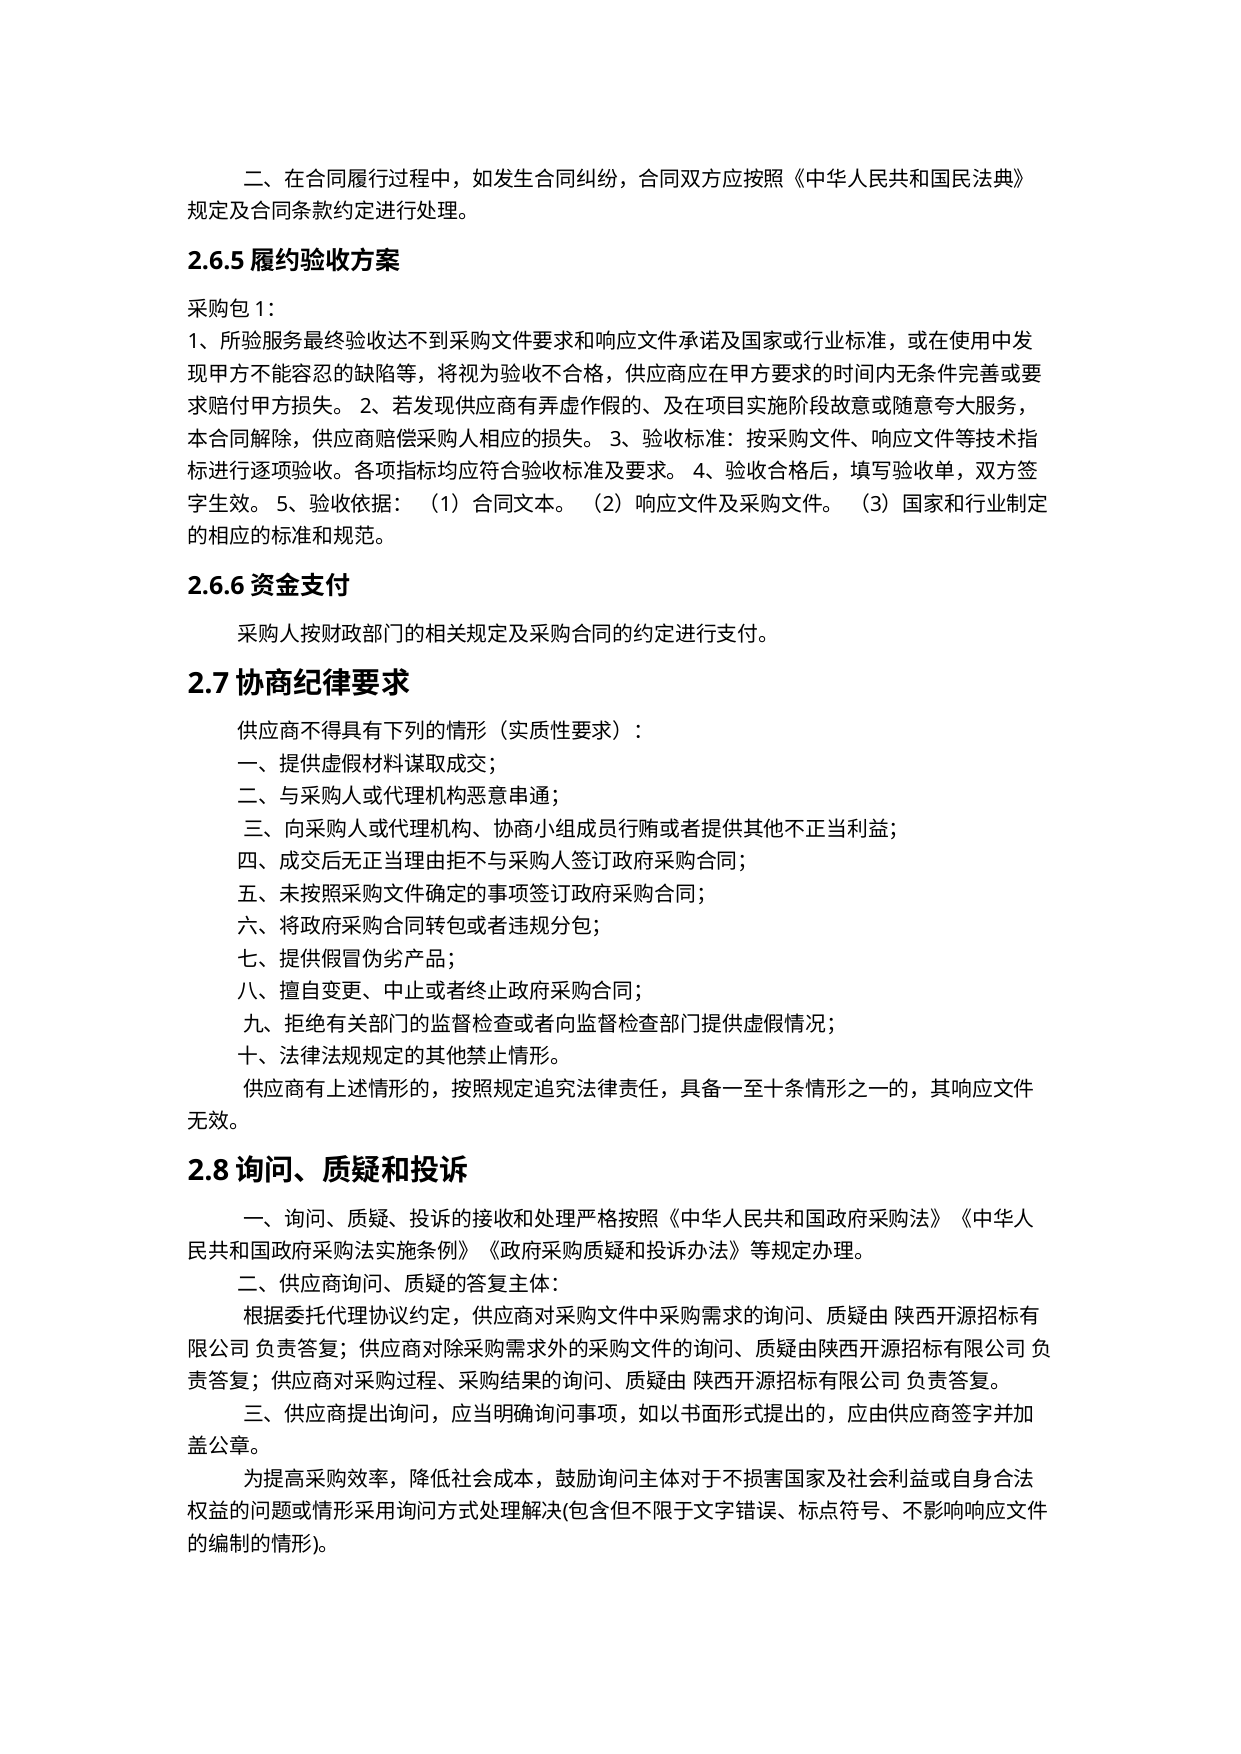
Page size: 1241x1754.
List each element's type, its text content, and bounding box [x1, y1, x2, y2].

text 一、询问、质疑、投诉的接收和处理严格按照《中华人民共和国政府采购法》《中华人民共和国政府采购法实施条例》《政府采购质疑和投诉办法》等规定办理。 [187, 1202, 1053, 1267]
text 八、擅自变更、中止或者终止政府采购合同； [187, 974, 1053, 1007]
text 十、法律法规规定的其他禁止情形。 [187, 1039, 1053, 1072]
text 五、未按照采购文件确定的事项签订政府采购合同； [187, 877, 1053, 909]
text 二、与采购人或代理机构恶意串通； [187, 779, 1053, 812]
text 根据委托代理协议约定，供应商对采购文件中采购需求的询问、质疑由 陕西开源招标有限公司 负责答复；供应商对除采购需求外的采购文件的询问、质疑由陕西开源招标有限公司 负责答复；供应商对采购过程、采购结果的询问、质疑由 陕西开源招标有限公司 负责答复。 [187, 1299, 1053, 1397]
text 2.7协商纪律要求 [187, 649, 1053, 714]
text 三、供应商提出询问，应当明确询问事项，如以书面形式提出的，应由供应商签字并加盖公章。 [187, 1397, 1053, 1462]
text 二、供应商询问、质疑的答复主体： [187, 1267, 1053, 1299]
text 为提高采购效率，降低社会成本，鼓励询问主体对于不损害国家及社会利益或自身合法权益的问题或情形采用询问方式处理解决(包含但不限于文字错误、标点符号、不影响响应文件的编制的情形)。 [187, 1462, 1053, 1559]
text 1、所验服务最终验收达不到采购文件要求和响应文件承诺及国家或行业标准，或在使用中发现甲方不能容忍的缺陷等，将视为验收不合格，供应商应在甲方要求的时间内无条件完善或要求赔付甲方损失。 2、若发现供应商有弄虚作假的、及在项目实施阶段故意或随意夸大服务，本合同解除，供应商赔偿采购人相应的损失。 3、验收标准：按采购文件、响应文件等技术指标进行逐项验收。各项指标均应符合验收标准及要求。 4、验收合格后，填写验收单，双方签字生效。 5、验收依据： （1）合同文本。 （2）响应文件及采购文件。 （3）国家和行业制定的相应的标准和规范。 [187, 324, 1053, 552]
text 供应商不得具有下列的情形（实质性要求）： [187, 714, 1053, 747]
text 采购包1： [187, 292, 1053, 324]
text 四、成交后无正当理由拒不与采购人签订政府采购合同； [187, 844, 1053, 877]
text 一、提供虚假材料谋取成交； [187, 747, 1053, 779]
text 三、向采购人或代理机构、协商小组成员行贿或者提供其他不正当利益； [187, 812, 1053, 844]
text 六、将政府采购合同转包或者违规分包； [187, 909, 1053, 942]
text 九、拒绝有关部门的监督检查或者向监督检查部门提供虚假情况； [187, 1007, 1053, 1039]
text 2.8询问、质疑和投诉 [187, 1137, 1053, 1202]
text 供应商有上述情形的，按照规定追究法律责任，具备一至十条情形之一的，其响应文件无效。 [187, 1072, 1053, 1137]
text 七、提供假冒伪劣产品； [187, 942, 1053, 974]
text 2.6.5履约验收方案 [187, 227, 1053, 292]
text 二、在合同履行过程中，如发生合同纠纷，合同双方应按照《中华人民共和国民法典》规定及合同条款约定进行处理。 [187, 162, 1053, 227]
text 2.6.6资金支付 [187, 552, 1053, 617]
text 采购人按财政部门的相关规定及采购合同的约定进行支付。 [187, 617, 1053, 649]
